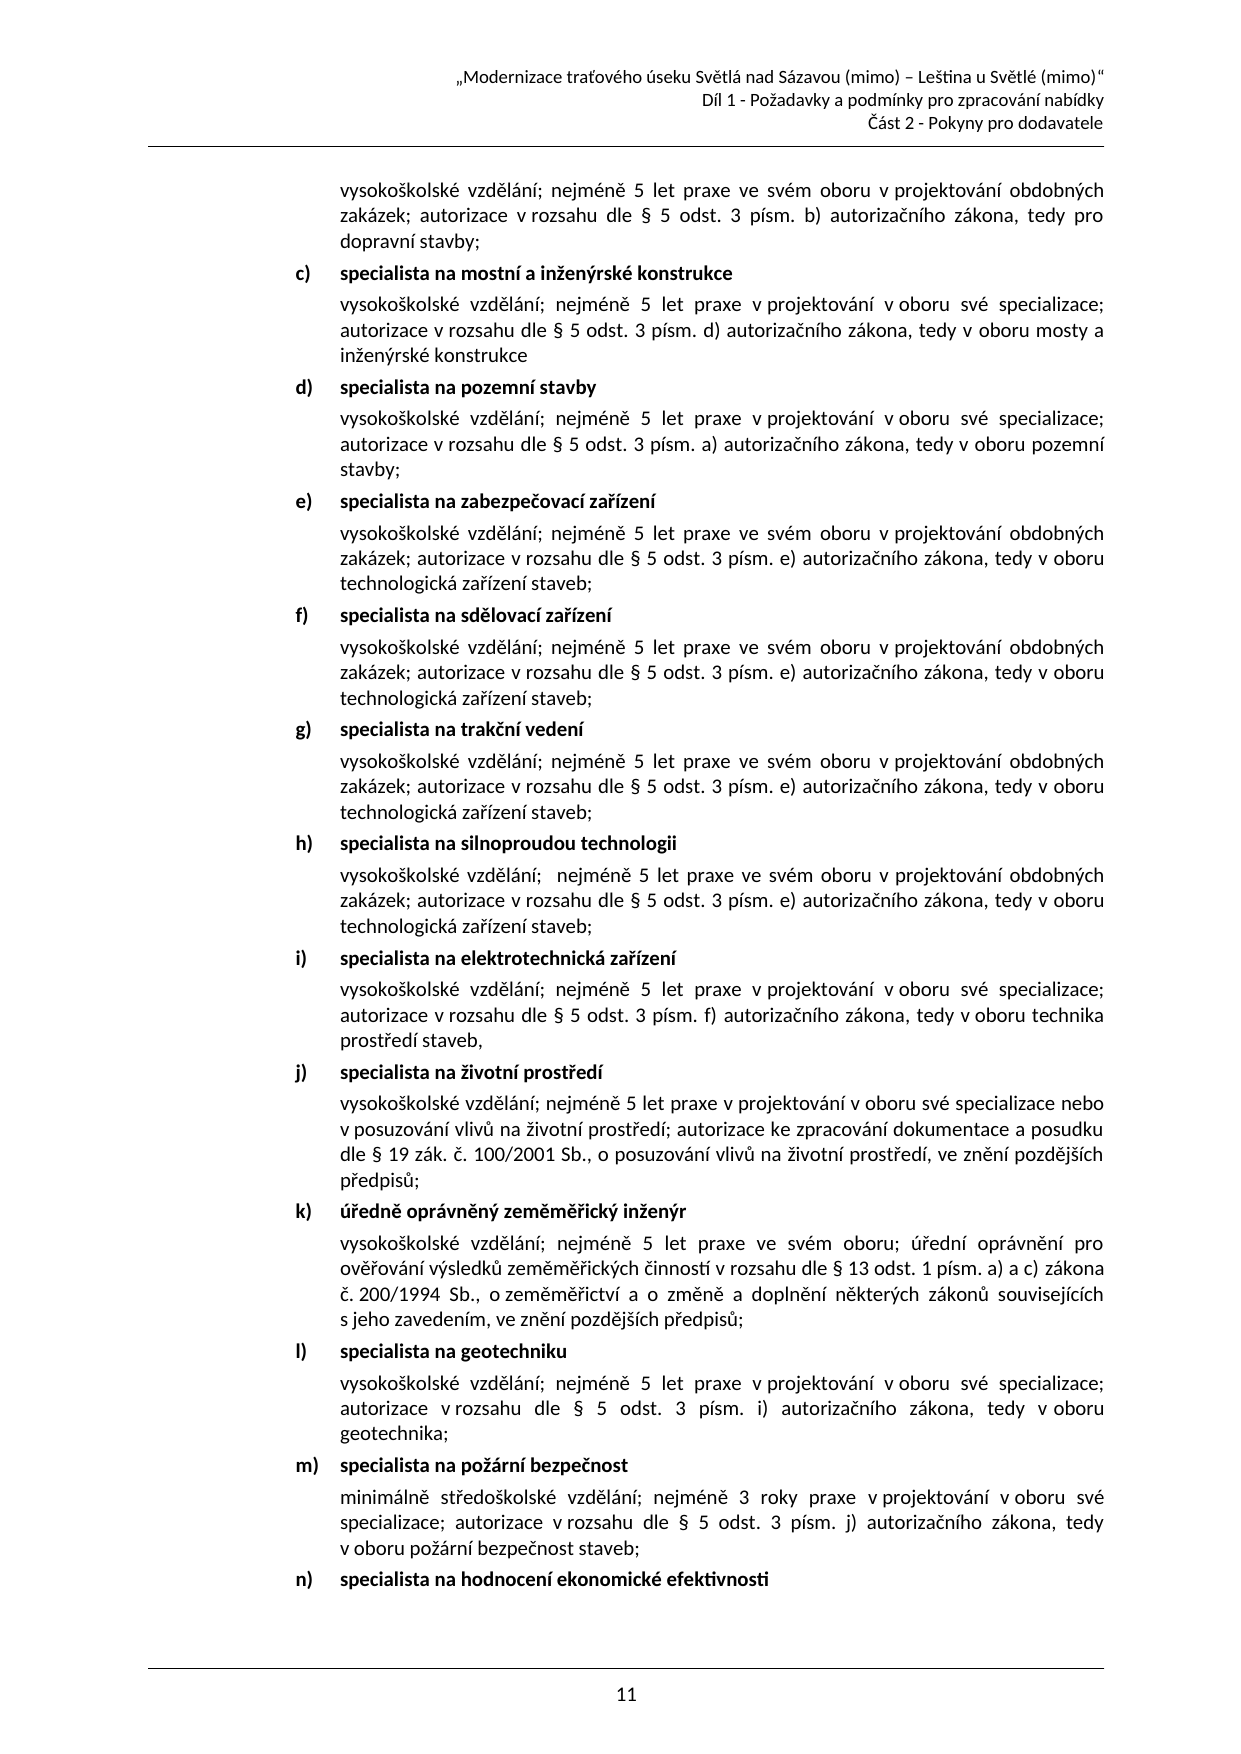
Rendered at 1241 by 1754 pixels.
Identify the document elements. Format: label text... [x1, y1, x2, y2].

list specialista na pozemní stavby [295, 374, 1104, 399]
list úředně oprávněný zeměměřický inženýr [295, 1198, 1104, 1224]
list vysokoškolské vzdělání; nejméně 5 let praxe v projektování v oboru své specializace; autorizace v rozsahu dle § 5 odst. 3 písm. i) autorizačního zákona, tedy v oboru geotechnika; [340, 1370, 1104, 1446]
list specialista na trakční vedení [295, 716, 1104, 742]
list specialista na požární bezpečnost [295, 1452, 1104, 1478]
list specialista na elektrotechnická zařízení [295, 945, 1104, 970]
list specialista na sdělovací zařízení [295, 602, 1104, 628]
list minimálně středoškolské vzdělání; nejméně 3 roky praxe v projektování v oboru své specializace; autorizace v rozsahu dle § 5 odst. 3 písm. j) autorizačního zákona, tedy v oboru požární bezpečnost staveb; [340, 1484, 1104, 1560]
list specialista na životní prostředí [295, 1059, 1104, 1084]
list specialista na geotechniku [295, 1338, 1104, 1363]
list vysokoškolské vzdělání; nejméně 5 let praxe v projektování v oboru své specializace; autorizace v rozsahu dle § 5 odst. 3 písm. a) autorizačního zákona, tedy v oboru pozemní stavby; [340, 406, 1104, 482]
list vysokoškolské vzdělání; nejméně 5 let praxe v projektování v oboru své specializace; autorizace v rozsahu dle § 5 odst. 3 písm. d) autorizačního zákona, tedy v oboru mosty a inženýrské konstrukce [340, 291, 1104, 368]
list specialista na mostní a inženýrské konstrukce [295, 260, 1104, 285]
list vysokoškolské vzdělání; nejméně 5 let praxe ve svém oboru v projektování obdobných zakázek; autorizace v rozsahu dle § 5 odst. 3 písm. e) autorizačního zákona, tedy v oboru technologická zařízení staveb; [340, 520, 1104, 596]
list specialista na silnoproudou technologii [295, 831, 1104, 856]
list vysokoškolské vzdělání; nejméně 5 let praxe v projektování v oboru své specializace; autorizace v rozsahu dle § 5 odst. 3 písm. f) autorizačního zákona, tedy v oboru technika prostředí staveb, [340, 976, 1104, 1053]
list vysokoškolské vzdělání; nejméně 5 let praxe v projektování v oboru své specializace nebo v posuzování vlivů na životní prostředí; autorizace ke zpracování dokumentace a posudku dle § 19 zák. č. 100/2001 Sb., o posuzování vlivů na životní prostředí, ve znění pozdějších předpisů; [340, 1091, 1104, 1192]
list specialista na hodnocení ekonomické efektivnosti [295, 1566, 1104, 1592]
list vysokoškolské vzdělání; nejméně 5 let praxe ve svém oboru v projektování obdobných zakázek; autorizace v rozsahu dle § 5 odst. 3 písm. e) autorizačního zákona, tedy v oboru technologická zařízení staveb; [340, 862, 1104, 938]
list vysokoškolské vzdělání; nejméně 5 let praxe ve svém oboru v projektování obdobných zakázek; autorizace v rozsahu dle § 5 odst. 3 písm. e) autorizačního zákona, tedy v oboru technologická zařízení staveb; [340, 748, 1104, 824]
list vysokoškolské vzdělání; nejméně 5 let praxe ve svém oboru v projektování obdobných zakázek; autorizace v rozsahu dle § 5 odst. 3 písm. e) autorizačního zákona, tedy v oboru technologická zařízení staveb; [340, 634, 1104, 710]
text vysokoškolské vzdělání; nejméně 5 let praxe ve svém oboru v projektování obdobných zakázek; autorizace v rozsahu dle § 5 odst. 3 písm. b) autorizačního zákona, tedy pro dopravní stavby; [340, 177, 1104, 253]
list vysokoškolské vzdělání; nejméně 5 let praxe ve svém oboru; úřední oprávnění pro ověřování výsledků zeměměřických činností v rozsahu dle § 13 odst. 1 písm. a) a c) zákona č. 200/1994 Sb., o zeměměřictví a o změně a doplnění některých zákonů souvisejících s jeho zavedením, ve znění pozdějších předpisů; [340, 1230, 1104, 1332]
list specialista na zabezpečovací zařízení [295, 488, 1104, 513]
